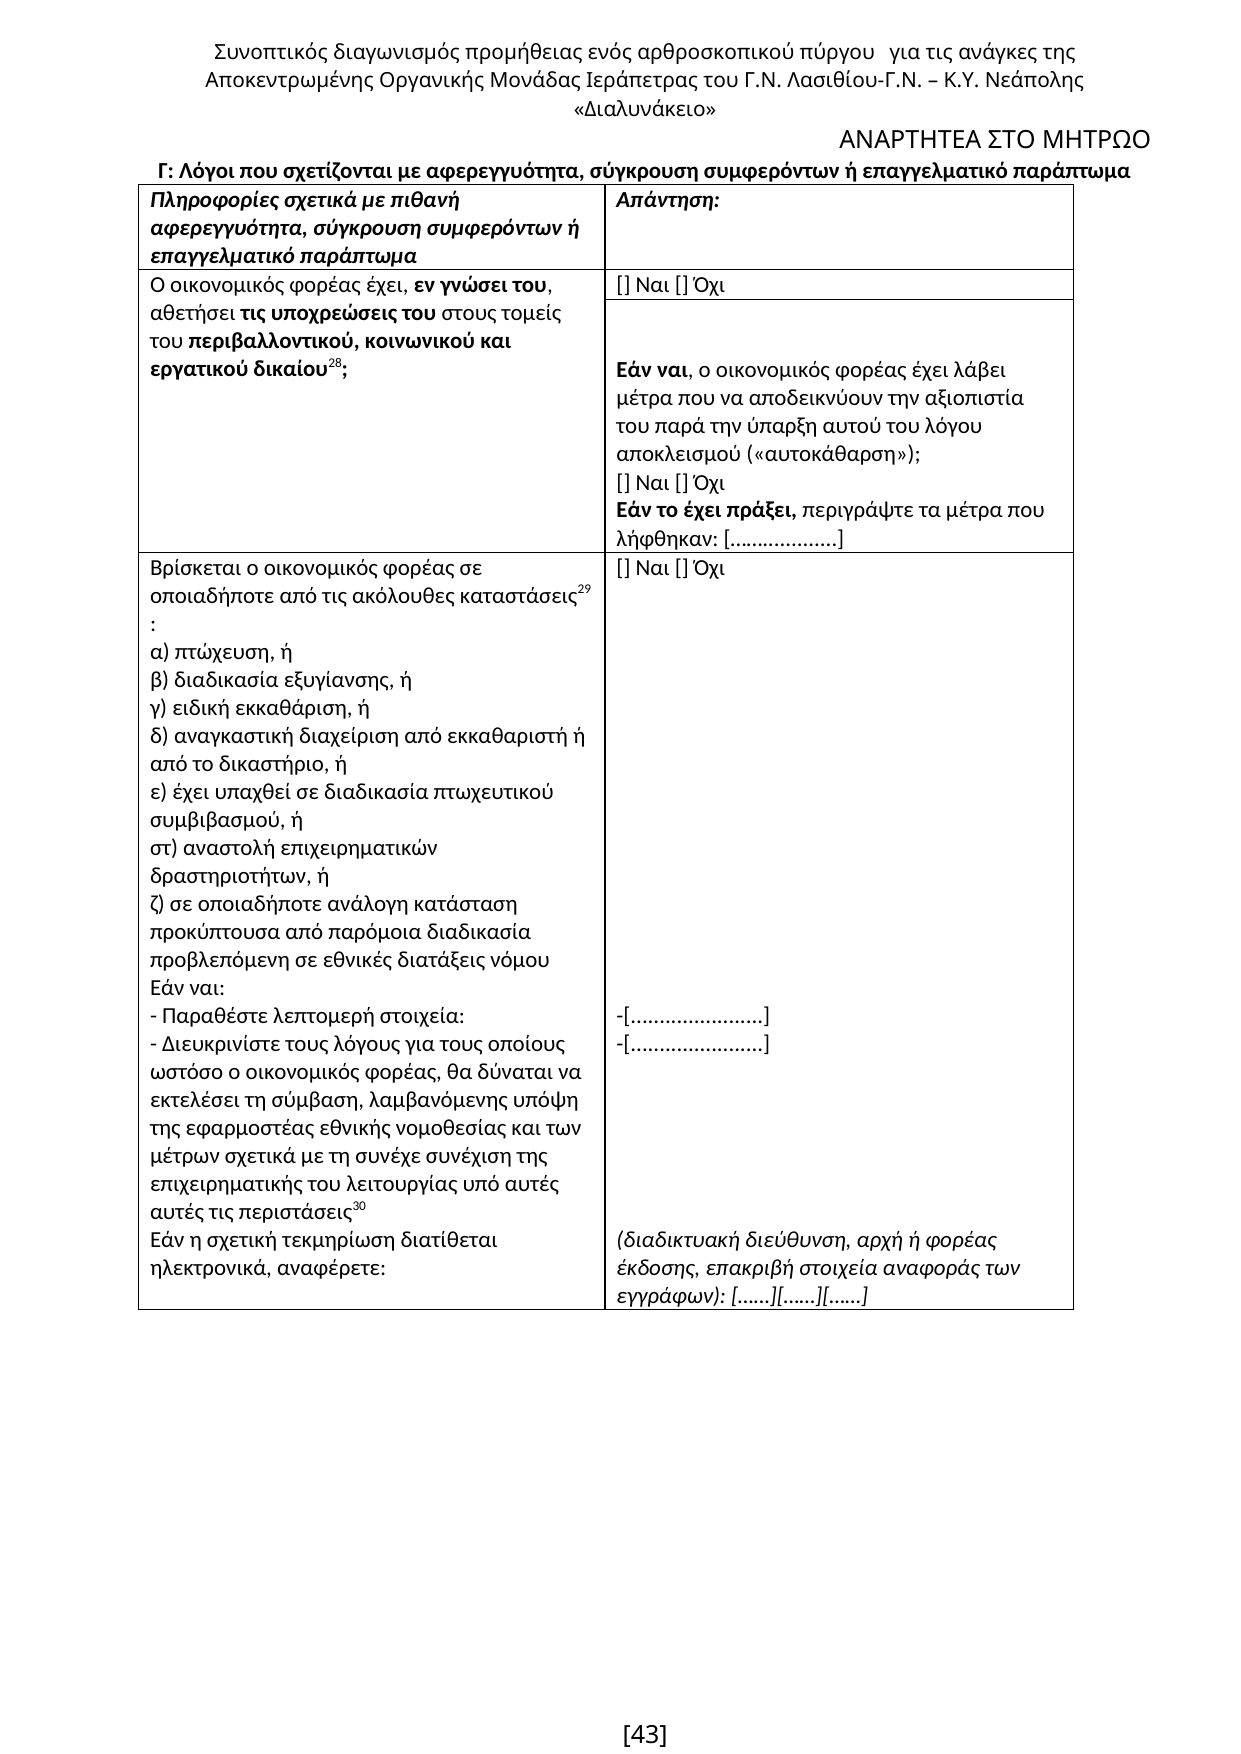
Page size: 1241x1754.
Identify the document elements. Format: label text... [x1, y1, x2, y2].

text Γ: Λόγοι που σχετίζονται με αφερεγγυότητα, σύγκρουση συμφερόντων ή επαγγελματικό παράπτωμα [138, 156, 1151, 184]
table_cell Βρίσκεται ο οικονομικός φορέας σε οποιαδήποτε από τις ακόλουθες καταστάσεις : α) πτώχευση, ή β) διαδικασία εξυγίανσης, ή γ) ειδική εκκαθάριση, ή δ) αναγκαστική διαχείριση από εκκαθαριστή ή από το δικαστήριο, ή ε) έχει υπαχθεί σε διαδικασία πτωχευτικού συμβιβασμού, ή στ) αναστολή επιχειρηματικών δραστηριοτήτων, ή ζ) σε οποιαδήποτε ανάλογη κατάσταση προκύπτουσα από παρόμοια διαδικασία προβλεπόμενη σε εθνικές διατάξεις νόμου Εάν ναι: - Παραθέστε λεπτομερή στοιχεία: - Διευκρινίστε τους λόγους για τους οποίους ωστόσο ο οικονομικός φορέας, θα δύναται να εκτελέσει τη σύμβαση, λαμβανόμενης υπόψη της εφαρμοστέας εθνικής νομοθεσίας και των μέτρων σχετικά με τη συνέχε συνέχιση της επιχειρηματικής του λειτουργίας υπό αυτές αυτές τις περιστάσεις Εάν η σχετική τεκμηρίωση διατίθεται ηλεκτρονικά, αναφέρετε: [139, 553, 604, 1309]
table_cell Ο οικονομικός φορέας έχει, εν γνώσει του, αθετήσει τις υποχρεώσεις του στους τομείς του περιβαλλοντικού, κοινωνικού και εργατικού δικαίου; [139, 270, 604, 552]
table_cell [] Ναι [] Όχι [606, 270, 1073, 298]
table_cell Εάν ναι, ο οικονομικός φορέας έχει λάβει μέτρα που να αποδεικνύουν την αξιοπιστία του παρά την ύπαρξη αυτού του λόγου αποκλεισμού («αυτοκάθαρση»); [] Ναι [] Όχι Εάν το έχει πράξει, περιγράψτε τα μέτρα που λήφθηκαν: […….............] [606, 300, 1073, 552]
table_header Πληροφορίες σχετικά με πιθανή αφερεγγυότητα, σύγκρουση συμφερόντων ή επαγγελματικό παράπτωμα [139, 185, 604, 269]
table_cell [] Ναι [] Όχι -[.......................] -[.......................] (διαδικτυακή διεύθυνση, αρχή ή φορέας έκδοσης, επακριβή στοιχεία αναφοράς των εγγράφων): [……][……][……] [606, 553, 1073, 1309]
table_header Απάντηση: [606, 185, 1073, 269]
